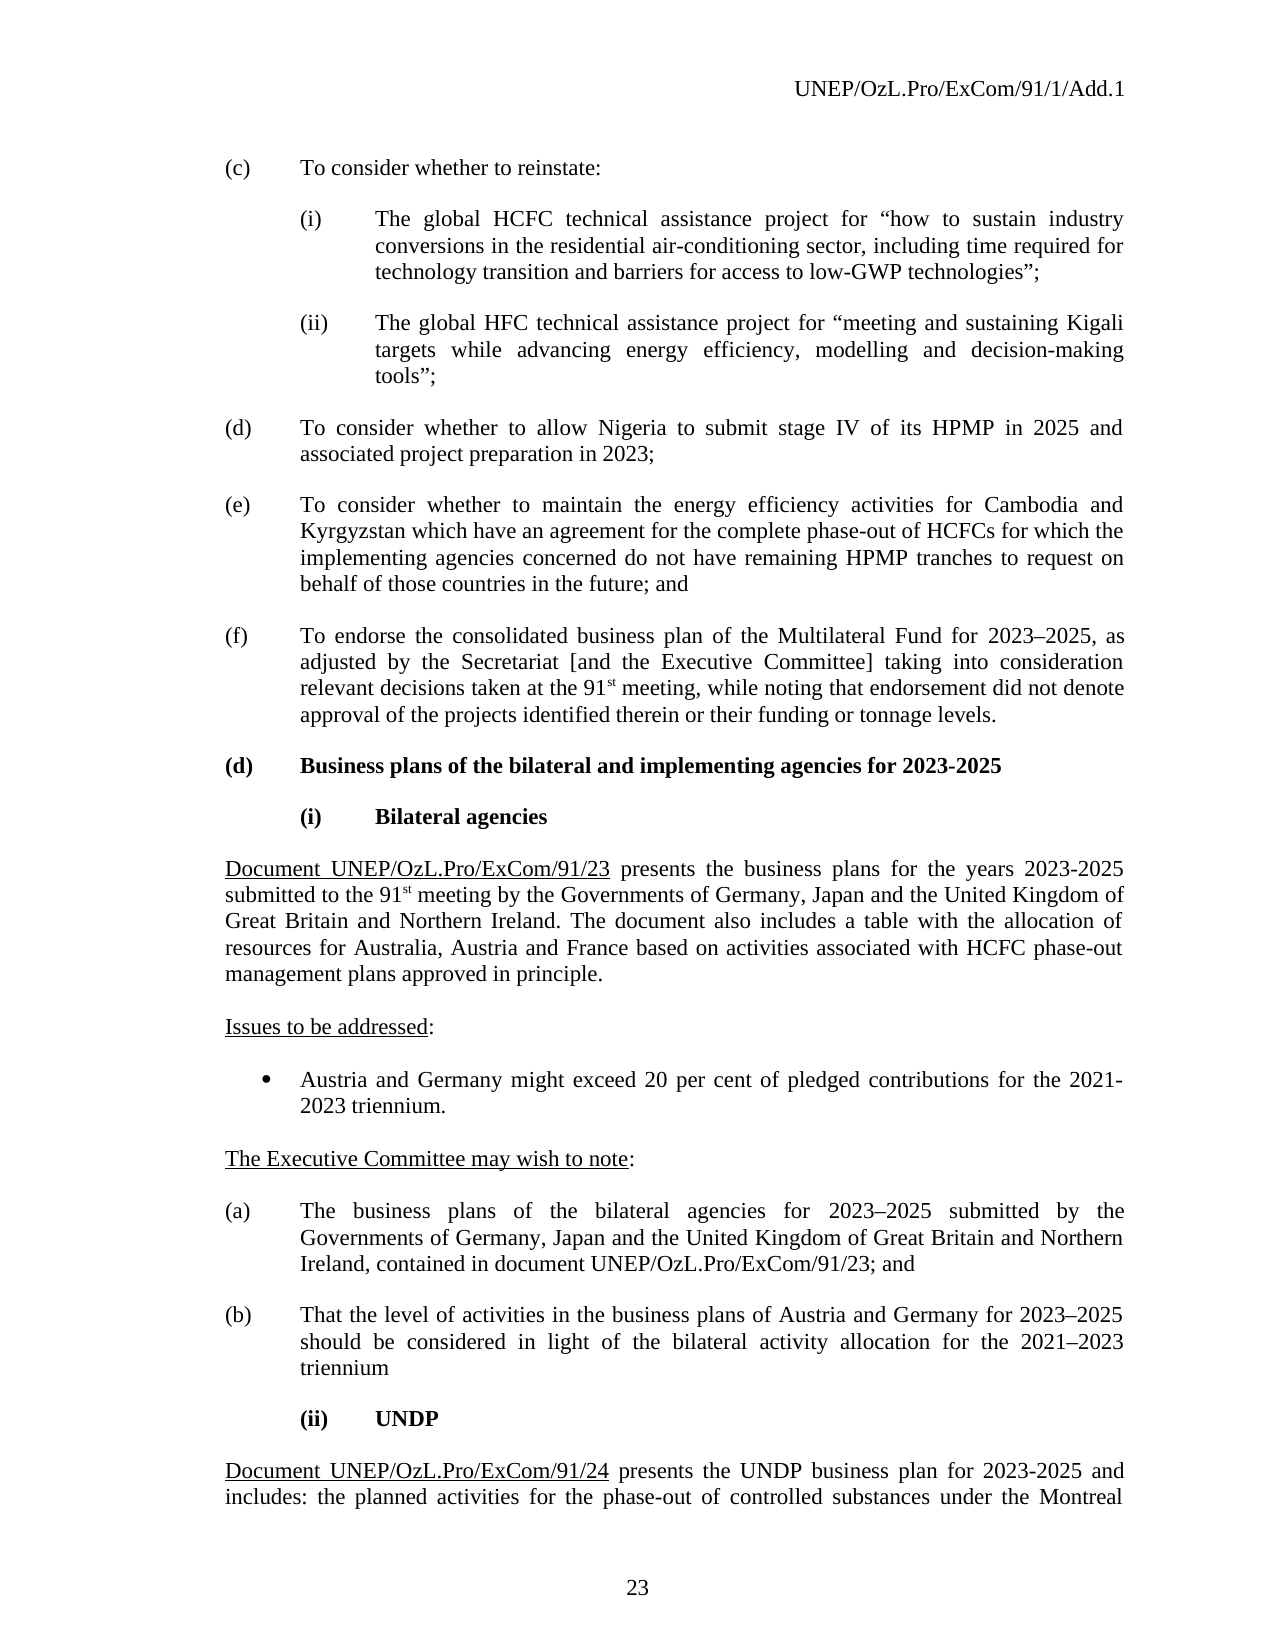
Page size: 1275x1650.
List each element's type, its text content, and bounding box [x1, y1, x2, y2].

subtitle UNDP [300, 1406, 1125, 1432]
list Austria and Germany might exceed 20 per cent of pledged contributions for the 2021-2023 triennium. [262, 1066, 1125, 1118]
subtitle That the level of activities in the business plans of Austria and Germany for 2023–2025 should be considered in light of the bilateral activity allocation for the 2021–2023 triennium [225, 1301, 1125, 1381]
text Document UNEP/OzL.Pro/ExCom/91/23 presents the business plans for the years 2023-2025 submitted to the 91st meeting by the Governments of Germany, Japan and the United Kingdom of Great Britain and Northern Ireland. The document also includes a table with the allocation of resources for Australia, Austria and France based on activities associated with HCFC phase-out management plans approved in principle. [225, 855, 1125, 987]
subtitle The global HCFC technical assistance project for “how to sustain industry conversions in the residential air-conditioning sector, including time required for technology transition and barriers for access to low-GWP technologies”; [300, 205, 1125, 284]
subtitle To consider whether to reinstate: [225, 154, 1125, 180]
subtitle Bilateral agencies [300, 803, 1125, 830]
subtitle To consider whether to allow Nigeria to submit stage IV of its HPMP in 2025 and associated project preparation in 2023; [225, 413, 1125, 466]
subtitle The business plans of the bilateral agencies for 2023–2025 submitted by the Governments of Germany, Japan and the United Kingdom of Great Britain and Northern Ireland, contained in document UNEP/OzL.Pro/ExCom/91/23; and [225, 1197, 1125, 1276]
text Issues to be addressed: [225, 1013, 1125, 1039]
text The Executive Committee may wish to note: [225, 1145, 1125, 1171]
subtitle The global HFC technical assistance project for “meeting and sustaining Kigali targets while advancing energy efficiency, modelling and decision-making tools”; [300, 309, 1125, 388]
subtitle To consider whether to maintain the energy efficiency activities for Cambodia and Kyrgyzstan which have an agreement for the complete phase-out of HCFCs for which the implementing agencies concerned do not have remaining HPMP tranches to request on behalf of those countries in the future; and [225, 491, 1125, 597]
subtitle To endorse the consolidated business plan of the Multilateral Fund for 2023–2025, as adjusted by the Secretariat [and the Executive Committee] taking into consideration relevant decisions taken at the 91st meeting, while noting that endorsement did not denote approval of the projects identified therein or their funding or tonnage levels. [225, 622, 1125, 727]
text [225, 1457, 1125, 1509]
subtitle (d) Business plans of the bilateral and implementing agencies for 2023-2025 [225, 752, 1125, 778]
